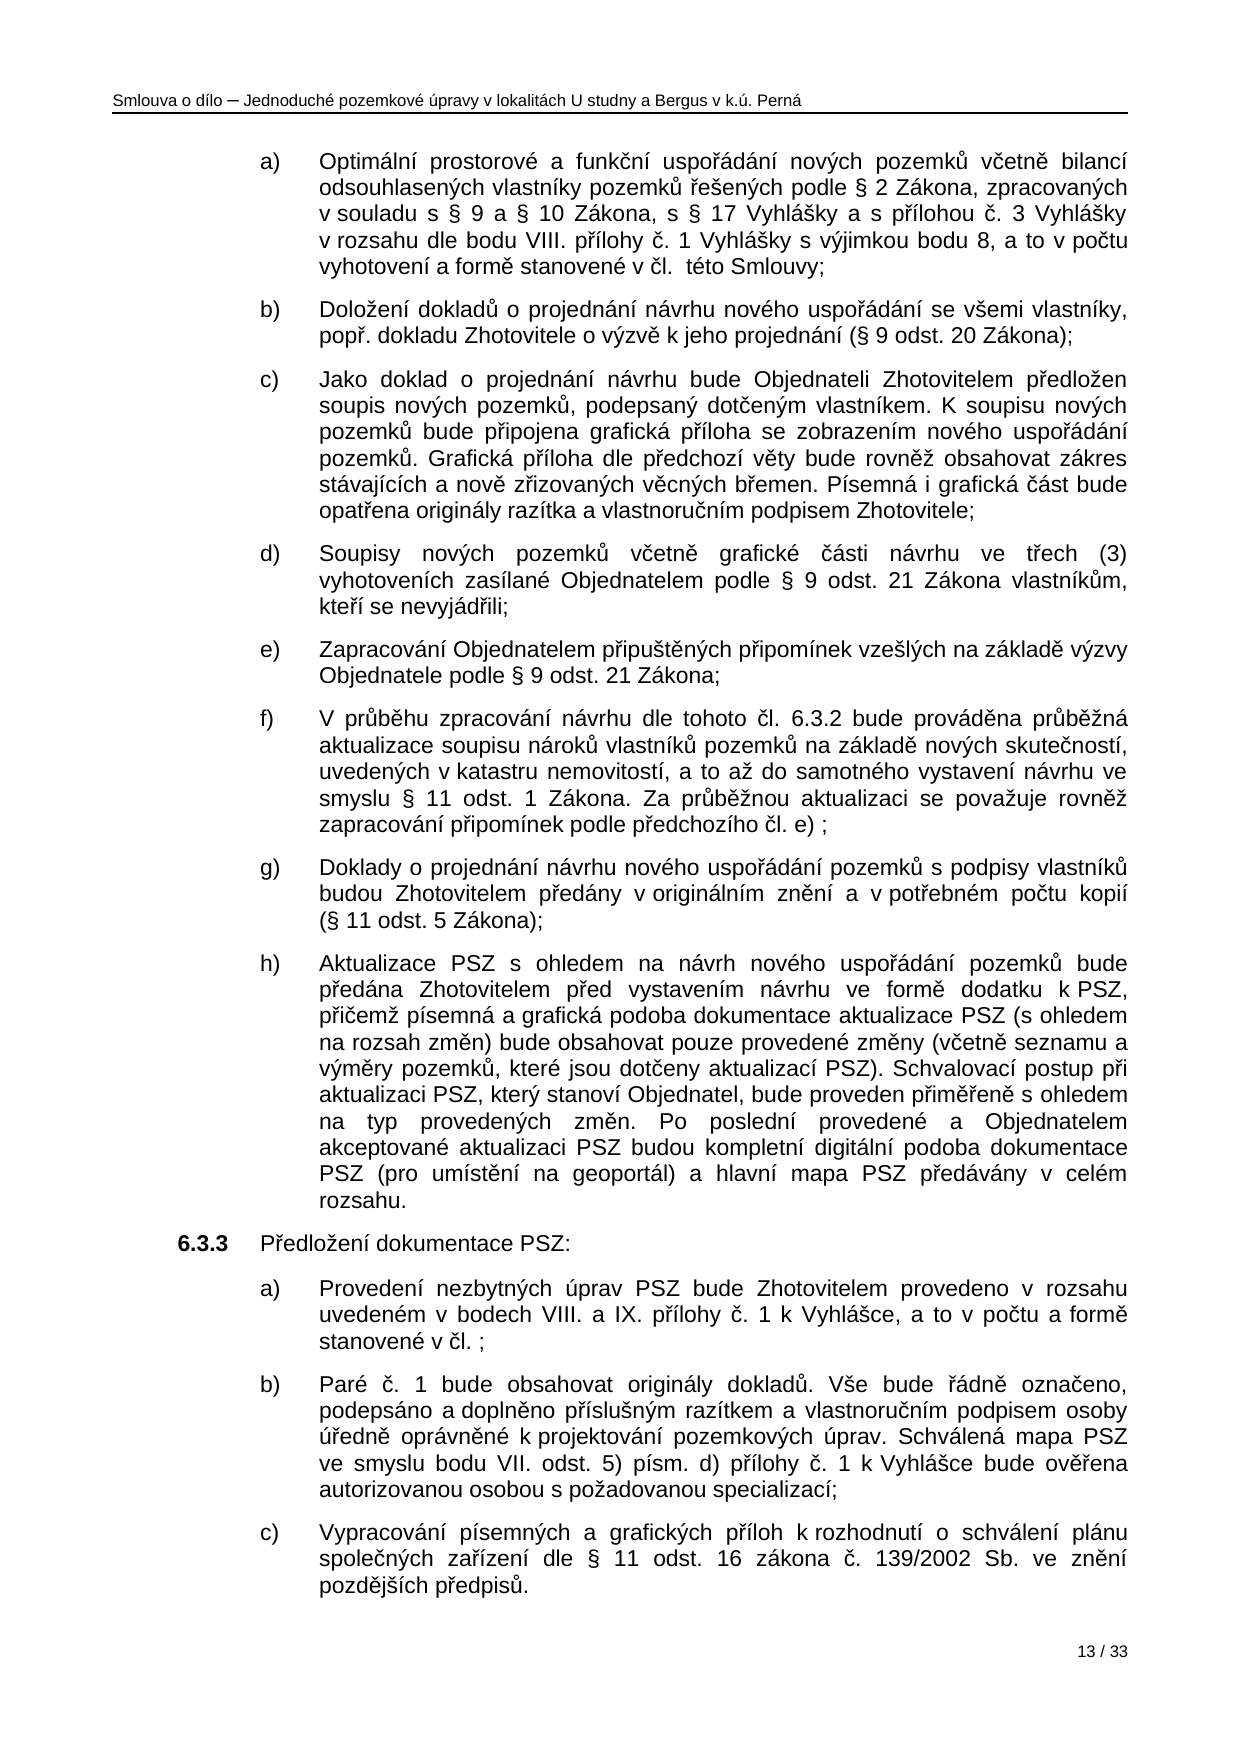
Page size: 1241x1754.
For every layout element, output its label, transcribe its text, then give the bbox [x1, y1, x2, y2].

list Doklady o projednání návrhu nového uspořádání pozemků s podpisy vlastníků budou Zhotovitelem předány v originálním znění a v potřebném počtu kopií (§ 11 odst. 5 Zákona); [260, 854, 1128, 933]
list Soupisy nových pozemků včetně grafické části návrhu ve třech (3) vyhotoveních zasílané Objednatelem podle § 9 odst. 21 Zákona vlastníkům, kteří se nevyjádřili; [260, 540, 1128, 619]
list Zapracování Objednatelem připuštěných připomínek vzešlých na základě výzvy Objednatele podle § 9 odst. 21 Zákona; [260, 636, 1128, 689]
list Doložení dokladů o projednání návrhu nového uspořádání se všemi vlastníky, popř. dokladu Zhotovitele o výzvě k jeho projednání (§ 9 odst. 20 Zákona); [260, 296, 1128, 349]
list Paré č. 1 bude obsahovat originály dokladů. Vše bude řádně označeno, podepsáno a doplněno příslušným razítkem a vlastnoručním podpisem osoby úředně oprávněné k projektování pozemkových úprav. Schválená mapa PSZ ve smyslu bodu VII. odst. 5) písm. d) přílohy č. 1 k Vyhlášce bude ověřena autorizovanou osobou s požadovanou specializací; [260, 1371, 1128, 1502]
list Vypracování písemných a grafických příloh k rozhodnutí o schválení plánu společných zařízení dle § 11 odst. 16 zákona č. 139/2002 Sb. ve znění pozdějších předpisů. [260, 1519, 1128, 1598]
list Aktualizace PSZ s ohledem na návrh nového uspořádání pozemků bude předána Zhotovitelem před vystavením návrhu ve formě dodatku k PSZ, přičemž písemná a grafická podoba dokumentace aktualizace PSZ (s ohledem na rozsah změn) bude obsahovat pouze provedené změny (včetně seznamu a výměry pozemků, které jsou dotčeny aktualizací PSZ). Schvalovací postup při aktualizaci PSZ, který stanoví Objednatel, bude proveden přiměřeně s ohledem na typ provedených změn. Po poslední provedené a Objednatelem akceptované aktualizaci PSZ budou kompletní digitální podoba dokumentace PSZ (pro umístění na geoportál) a hlavní mapa PSZ předávány v celém rozsahu. [260, 949, 1128, 1213]
list Jako doklad o projednání návrhu bude Objednateli Zhotovitelem předložen soupis nových pozemků, podepsaný dotčeným vlastníkem. K soupisu nových pozemků bude připojena grafická příloha se zobrazením nového uspořádání pozemků. Grafická příloha dle předchozí věty bude rovněž obsahovat zákres stávajících a nově zřizovaných věcných břemen. Písemná i grafická část bude opatřena originály razítka a vlastnoručním podpisem Zhotovitele; [260, 366, 1128, 524]
list V průběhu zpracování návrhu dle tohoto čl. 6.3.2 bude prováděna průběžná aktualizace soupisu nároků vlastníků pozemků na základě nových skutečností, uvedených v katastru nemovitostí, a to až do samotného vystavení návrhu ve smyslu § 11 odst. 1 Zákona. Za průběžnou aktualizaci se považuje rovněž zapracování připomínek podle předchozího čl. e) ; [260, 705, 1128, 837]
text Předložení dokumentace PSZ: [177, 1230, 1128, 1256]
list Provedení nezbytných úprav PSZ bude Zhotovitelem provedeno v rozsahu uvedeném v bodech VIII. a IX. přílohy č. 1 k Vyhlášce, a to v počtu a formě stanovené v čl. 7; [260, 1275, 1128, 1354]
list Optimální prostorové a funkční uspořádání nových pozemků včetně bilancí odsouhlasených vlastníky pozemků řešených podle § 2 Zákona, zpracovaných v souladu s § 9 a § 10 Zákona, s § 17 Vyhlášky a s přílohou č. 3 Vyhlášky v rozsahu dle bodu VIII. přílohy č. 1 Vyhlášky s výjimkou bodu 8, a to v počtu vyhotovení a formě stanovené v čl. 7 této Smlouvy; [260, 148, 1128, 279]
